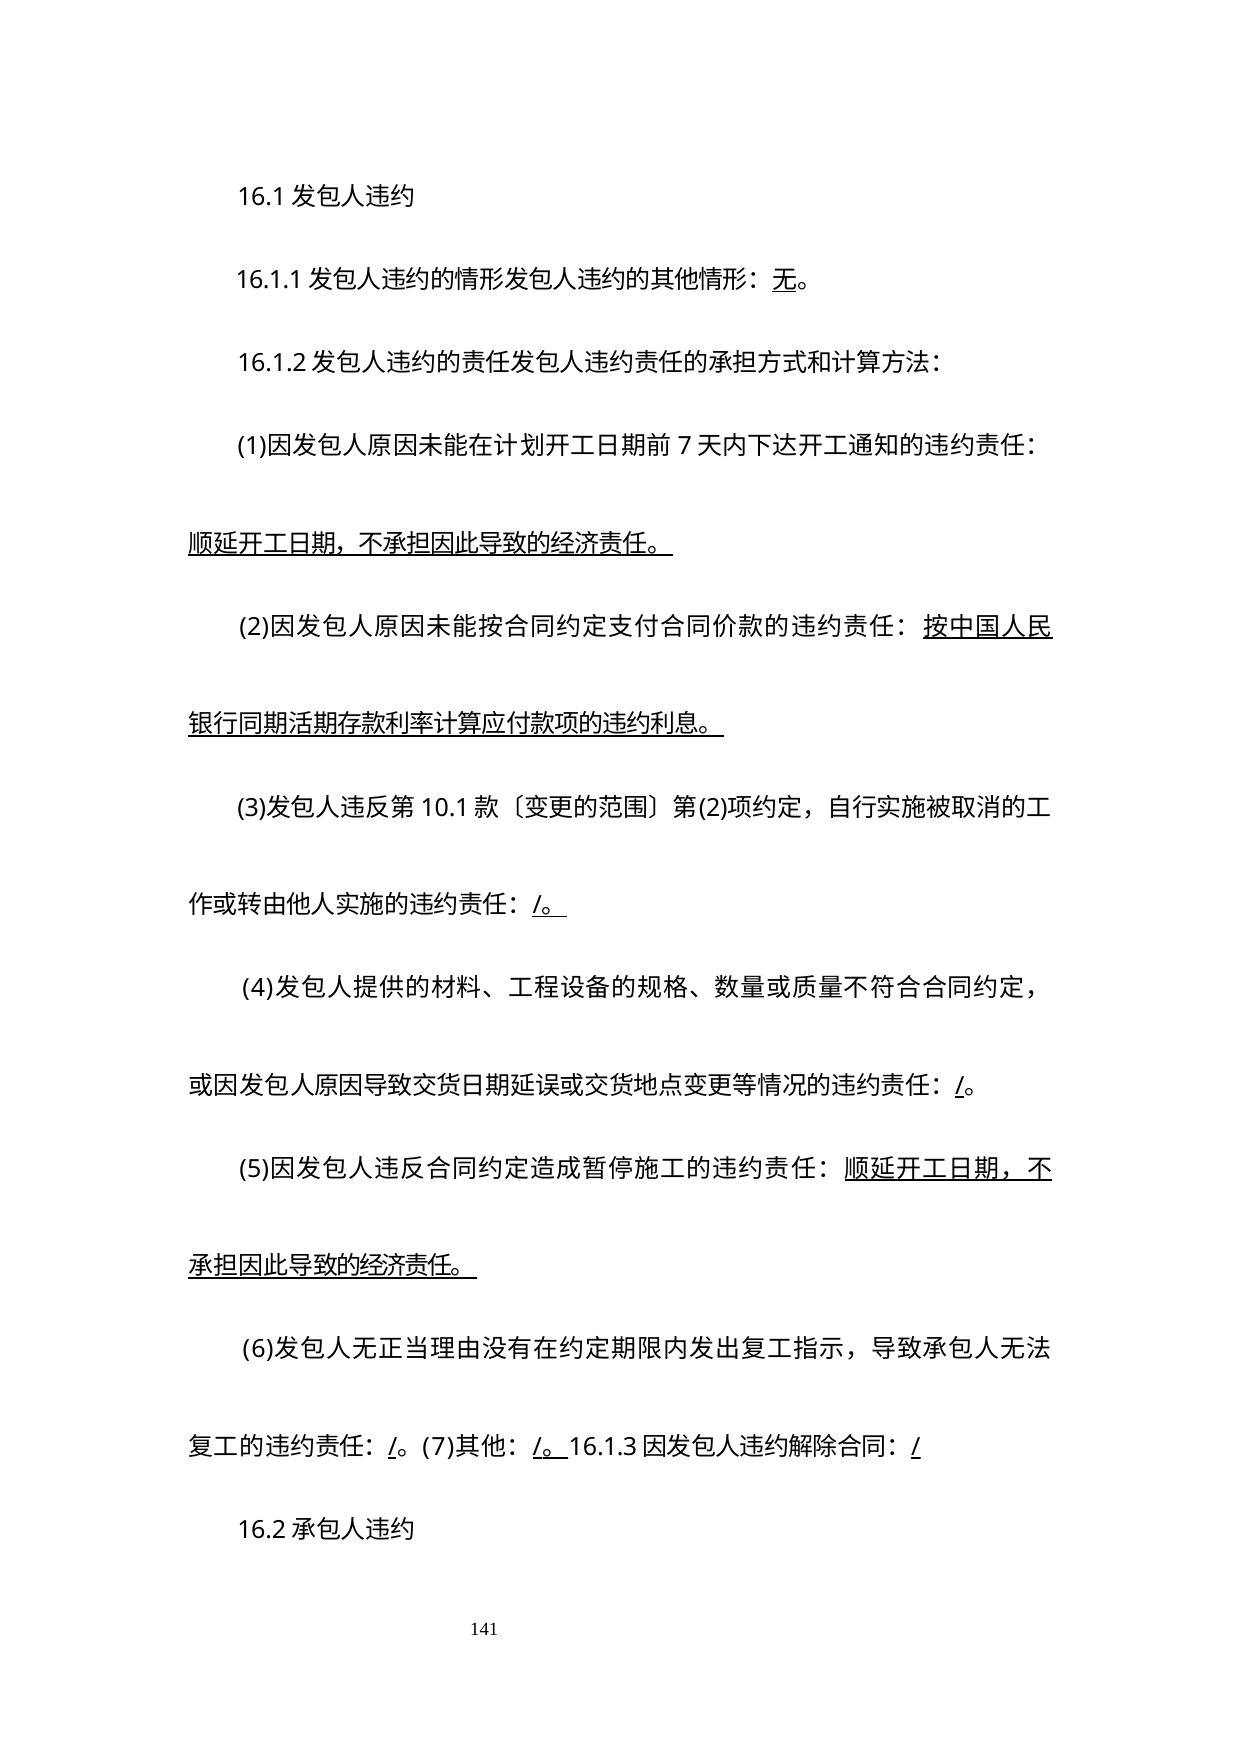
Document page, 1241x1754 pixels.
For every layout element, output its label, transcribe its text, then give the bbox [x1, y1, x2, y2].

text 16.1.2发包人违约的责任发包人违约责任的承担方式和计算方法： [188, 328, 1052, 393]
text (6)发包人无正当理由没有在约定期限内发出复工指示，导致承包人无法复工的违约责任：/。(7)其他：/。16.1.3因发包人违约解除合同：/ [188, 1314, 1052, 1477]
text 16.1.1发包人违约的情形发包人违约的其他情形：无。 [188, 245, 1052, 310]
text (3)发包人违反第10.1款〔变更的范围〕第(2)项约定，自行实施被取消的工作或转由他人实施的违约责任：/。 [188, 773, 1052, 935]
text (5)因发包人违反合同约定造成暂停施工的违约责任：顺延开工日期，不承担因此导致的经济责任。 [188, 1134, 1052, 1296]
text (1)因发包人原因未能在计划开工日期前7天内下达开工通知的违约责任：顺延开工日期，不承担因此导致的经济责任。 [188, 411, 1052, 574]
text 16.1发包人违约 [188, 162, 1052, 227]
text (2)因发包人原因未能按合同约定支付合同价款的违约责任：按中国人民银行同期活期存款利率计算应付款项的违约利息。 [188, 592, 1052, 754]
text 16.2承包人违约 [188, 1495, 1052, 1560]
text (4)发包人提供的材料、工程设备的规格、数量或质量不符合合同约定，或因发包人原因导致交货日期延误或交货地点变更等情况的违约责任：/。 [188, 953, 1052, 1116]
